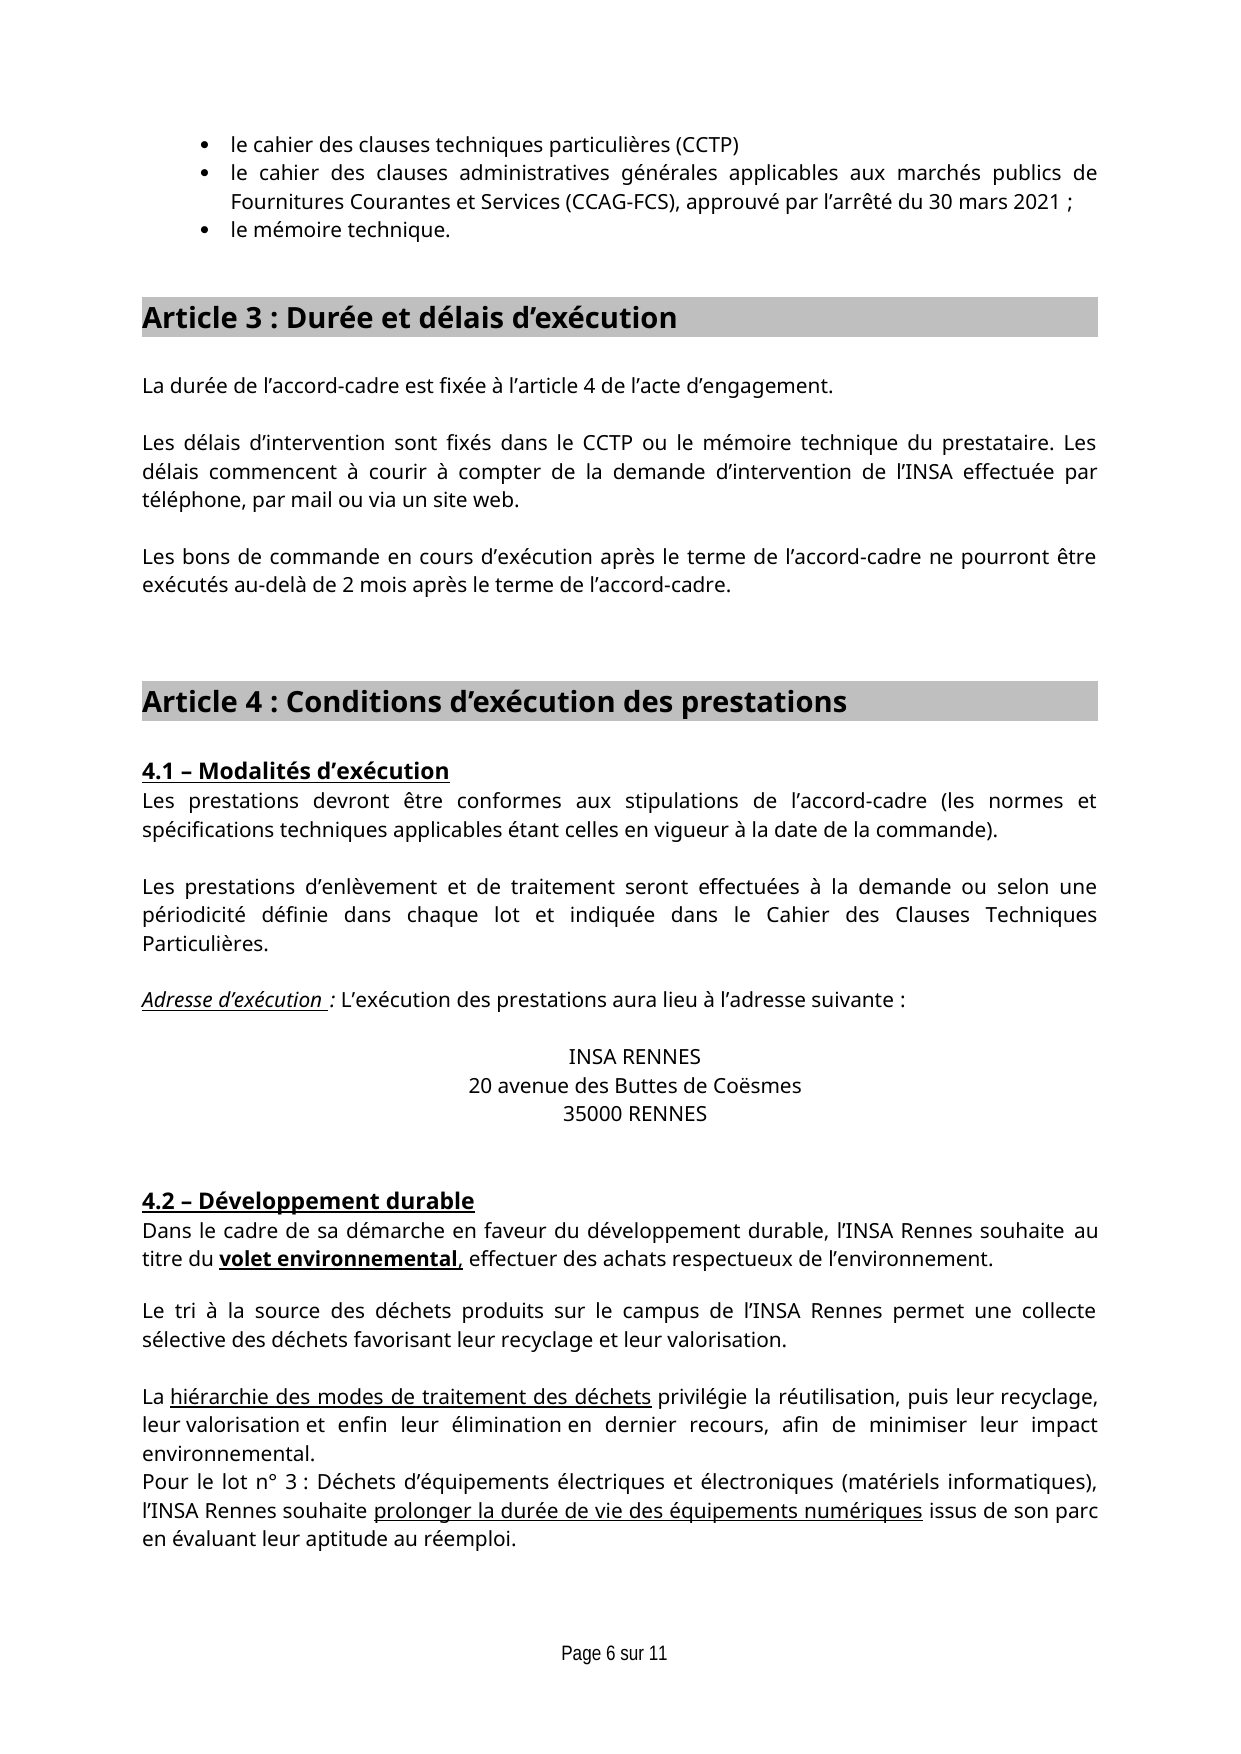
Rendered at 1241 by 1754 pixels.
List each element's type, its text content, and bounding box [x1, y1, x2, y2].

text Pour le lot n° 3 : Déchets d’équipements électriques et électroniques (matériels informatiques), l’INSA Rennes souhaite prolonger la durée de vie des équipements numériques issus de son parc en évaluant leur aptitude au réemploi. [142, 1467, 1098, 1553]
text 4.2 – Développement durable [142, 1184, 1098, 1216]
list le cahier des clauses techniques particulières (CCTP) [201, 130, 1098, 158]
text 35000 RENNES [142, 1099, 1098, 1128]
text Adresse d’exécution : L’exécution des prestations aura lieu à l’adresse suivante : [142, 986, 1098, 1014]
list le cahier des clauses administratives générales applicables aux marchés publics de Fournitures Courantes et Services (CCAG-FCS), approuvé par l’arrêté du 30 mars 2021 ; [201, 158, 1098, 215]
list le mémoire technique. [201, 215, 1098, 244]
text La durée de l’accord-cadre est fixée à l’article 4 de l’acte d’engagement. [142, 371, 1098, 400]
text Les prestations d’enlèvement et de traitement seront effectuées à la demande ou selon une périodicité définie dans chaque lot et indiquée dans le Cahier des Clauses Techniques Particulières. [142, 872, 1098, 957]
text Les délais d’intervention sont fixés dans le CCTP ou le mémoire technique du prestataire. Les délais commencent à courir à compter de la demande d’intervention de l’INSA effectuée par téléphone, par mail ou via un site web. [142, 428, 1098, 514]
text Dans le cadre de sa démarche en faveur du développement durable, l’INSA Rennes souhaite au titre du volet environnemental, effectuer des achats respectueux de l’environnement. [142, 1216, 1098, 1273]
text 4.1 – Modalités d’exécution [142, 755, 1098, 786]
subtitle Article 4 : Conditions d’exécution des prestations [142, 681, 1098, 721]
text Le tri à la source des déchets produits sur le campus de l’INSA Rennes permet une collecte sélective des déchets favorisant leur recyclage et leur valorisation. [142, 1297, 1098, 1353]
text 20 avenue des Buttes de Coësmes [142, 1071, 1098, 1099]
text Les bons de commande en cours d’exécution après le terme de l’accord-cadre ne pourront être exécutés au-delà de 2 mois après le terme de l’accord-cadre. [142, 542, 1098, 599]
subtitle Article 3 : Durée et délais d’exécution [142, 297, 1098, 337]
text Les prestations devront être conformes aux stipulations de l’accord-cadre (les normes et spécifications techniques applicables étant celles en vigueur à la date de la commande). [142, 786, 1098, 843]
text INSA RENNES [142, 1042, 1098, 1071]
text La hiérarchie des modes de traitement des déchets privilégie la réutilisation, puis leur recyclage, leur valorisation et enfin leur élimination en dernier recours, afin de minimiser leur impact environnemental. [142, 1382, 1098, 1467]
